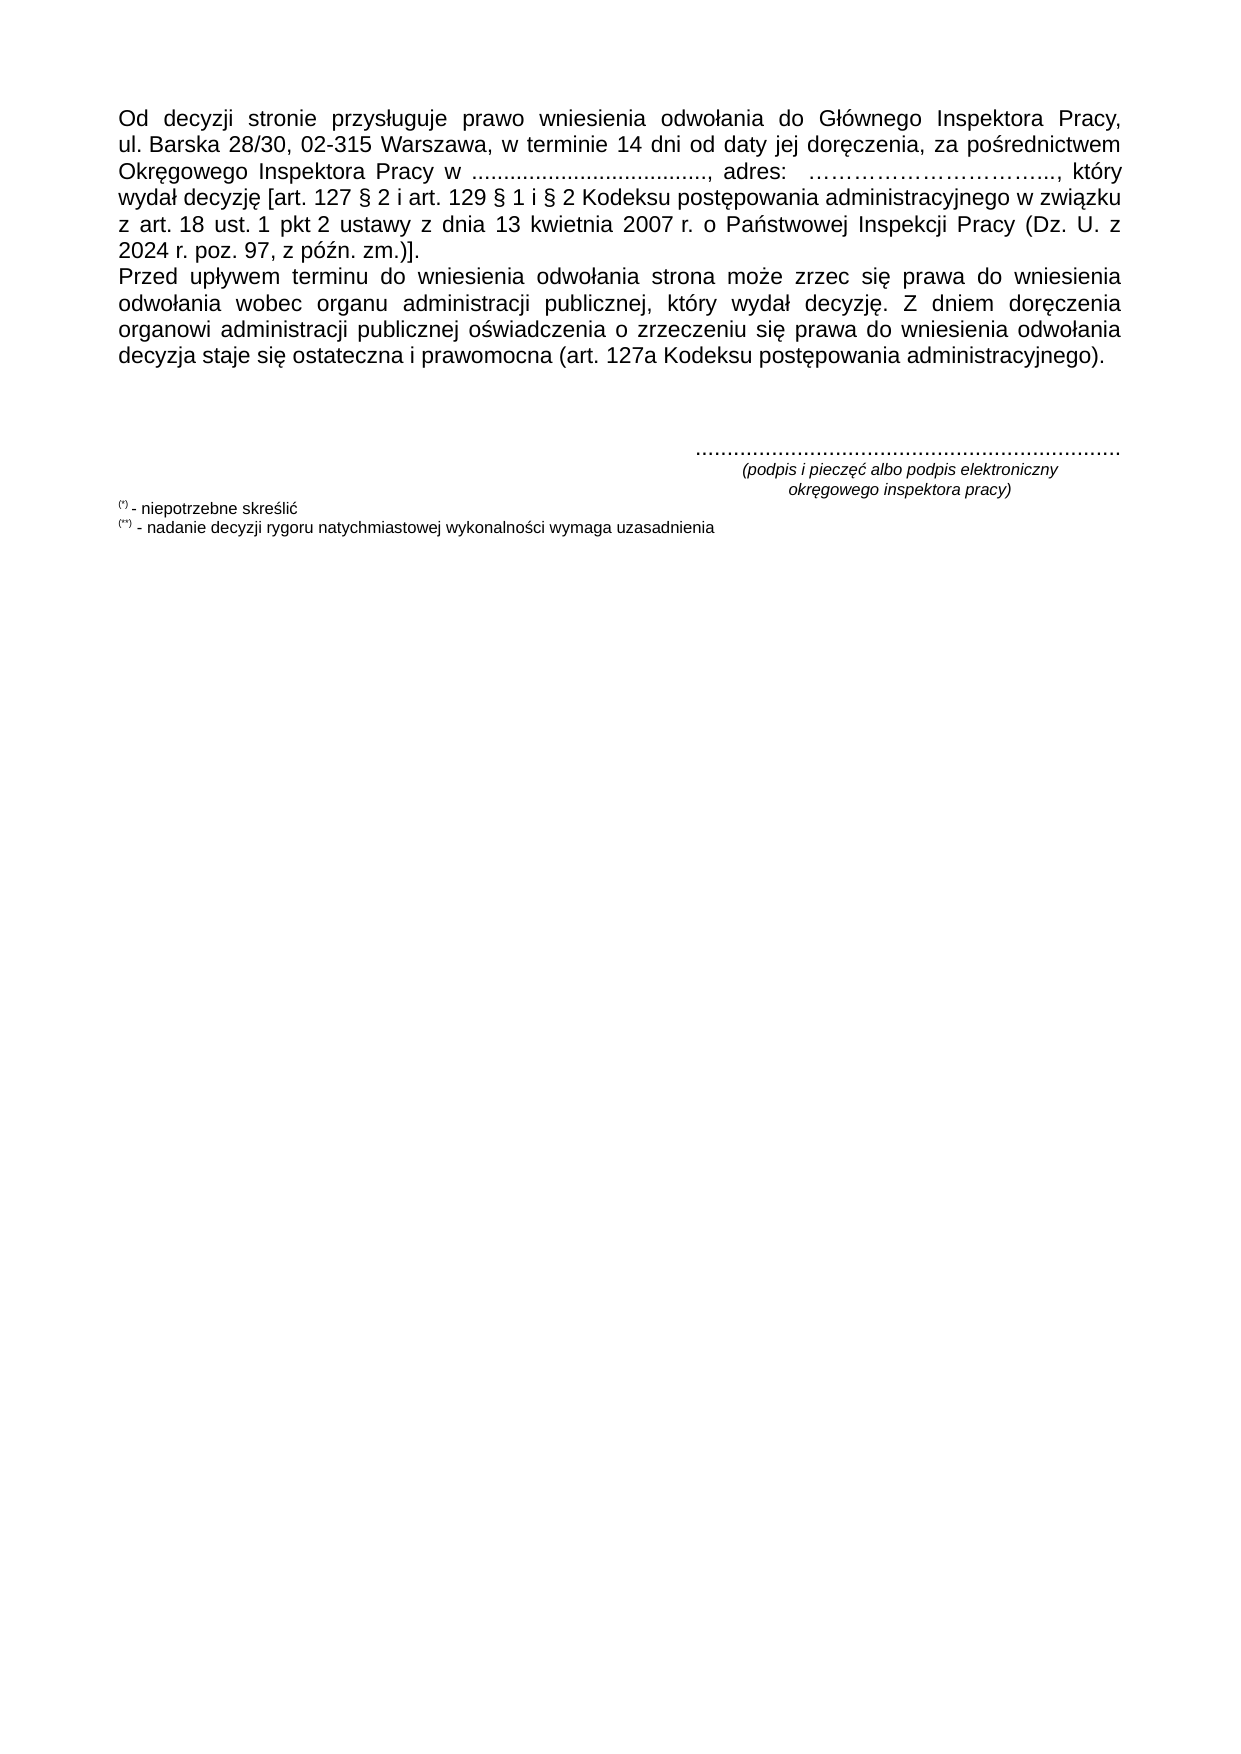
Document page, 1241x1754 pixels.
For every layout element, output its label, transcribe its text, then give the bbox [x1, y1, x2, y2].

text (**) - nadanie decyzji rygoru natychmiastowej wykonalności wymaga uzasadnienia [118, 518, 1122, 537]
text (podpis i pieczęć albo podpis elektroniczny okręgowego inspektora pracy) [679, 460, 1122, 498]
text ................................................................... [694, 434, 1122, 460]
text Od decyzji stronie przysługuje prawo wniesienia odwołania do Głównego Inspektora Pracy, ul. Barska 28/30, 02-315 Warszawa, w terminie 14 dni od daty jej doręczenia, za pośrednictwem Okręgowego Inspektora Pracy w ....................................., adres: …………………………..., który wydał decyzję [art. 127 § 2 i art. 129 § 1 i § 2 Kodeksu postępowania administracyjnego w związku z art. 18 ust. 1 pkt 2 ustawy z dnia 13 kwietnia 2007 r. o Państwowej Inspekcji Pracy (Dz. U. z 2024 r. poz. 97, z późn. zm.)]. [118, 105, 1122, 263]
text Przed upływem terminu do wniesienia odwołania strona może zrzec się prawa do wniesienia odwołania wobec organu administracji publicznej, który wydał decyzję. Z dniem doręczenia organowi administracji publicznej oświadczenia o zrzeczeniu się prawa do wniesienia odwołania decyzja staje się ostateczna i prawomocna (art. 127a Kodeksu postępowania administracyjnego). [118, 263, 1122, 369]
text (*) - niepotrzebne skreślić [118, 498, 1122, 518]
